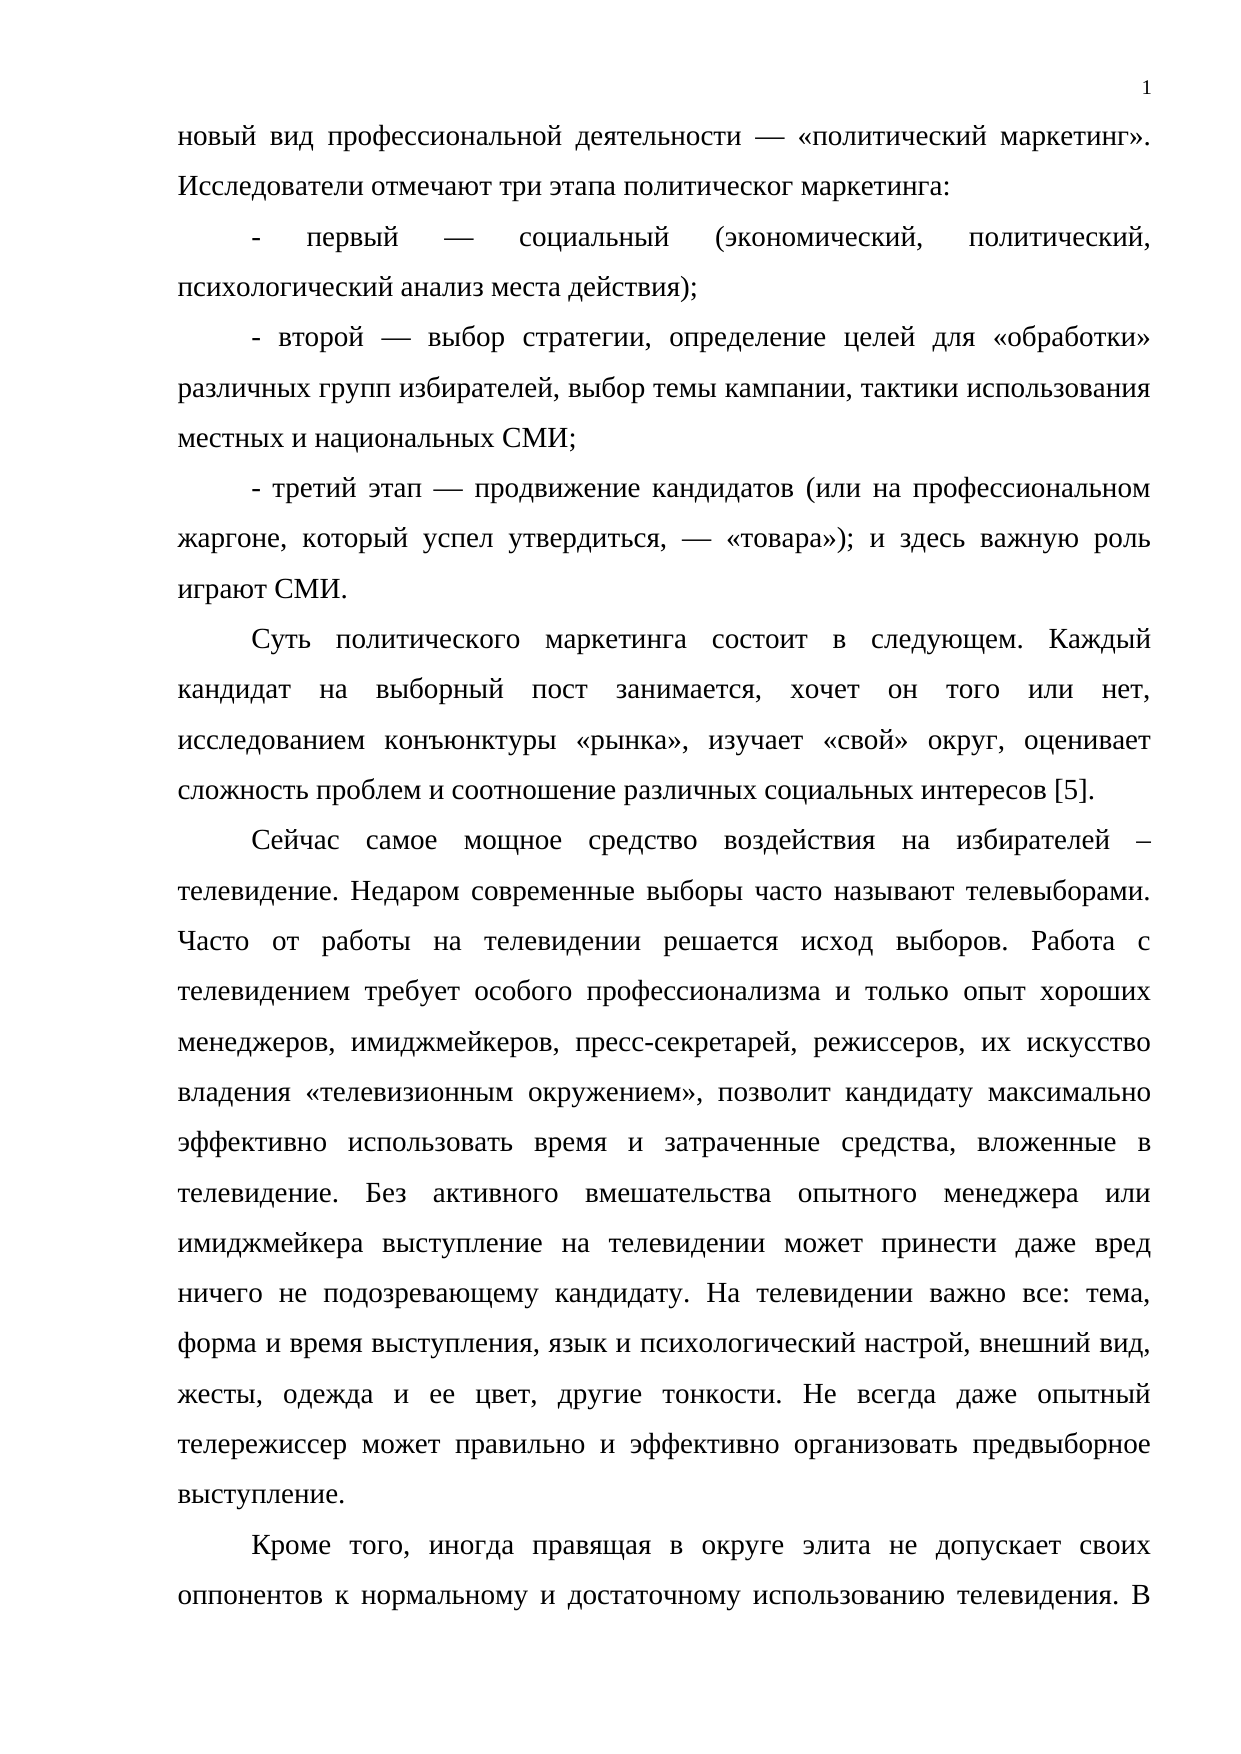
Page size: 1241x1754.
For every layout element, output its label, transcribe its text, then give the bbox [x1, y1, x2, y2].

text - первый — социальный (экономический, политический, психологический анализ места действия); [177, 219, 1152, 303]
text Суть политического маркетинга состоит в следующем. Каждый кандидат на выборный пост занимается, хочет он того или нет, исследованием конъюнктуры «рынка», изучает «свой» округ, оценивает сложность проблем и соотношение различных социальных интересов [5]. [177, 621, 1152, 806]
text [177, 118, 1152, 202]
text Сейчас самое мощное средство воздействия на избирателей –телевидение. Недаром современные выборы часто называют телевыборами. Часто от работы на телевидении решается исход выборов. Работа с телевидением требует особого профессионализма и только опыт хороших менеджеров, имиджмейкеров, пресс-секретарей, режиссеров, их искусство владения «телевизионным окружением», позволит кандидату максимально эффективно использовать время и затраченные средства, вложенные в телевидение. Без активного вмешательства опытного менеджера или имиджмейкера выступление на телевидении может принести даже вред ничего не подозревающему кандидату. На телевидении важно все: тема, форма и время выступления, язык и психологический настрой, внешний вид, жесты, одежда и ее цвет, другие тонкости. Не всегда даже опытный телережиссер может правильно и эффективно организовать предвыборное выступление. [177, 822, 1152, 1510]
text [177, 1527, 1152, 1611]
text - второй — выбор стратегии, определение целей для «обработки» различных групп избирателей, выбор темы кампании, тактики использования местных и национальных СМИ; [177, 319, 1152, 453]
text - третий этап — продвижение кандидатов (или на профессиональном жаргоне, который успел утвердиться, — «товара»); и здесь важную роль играют СМИ. [177, 470, 1152, 604]
